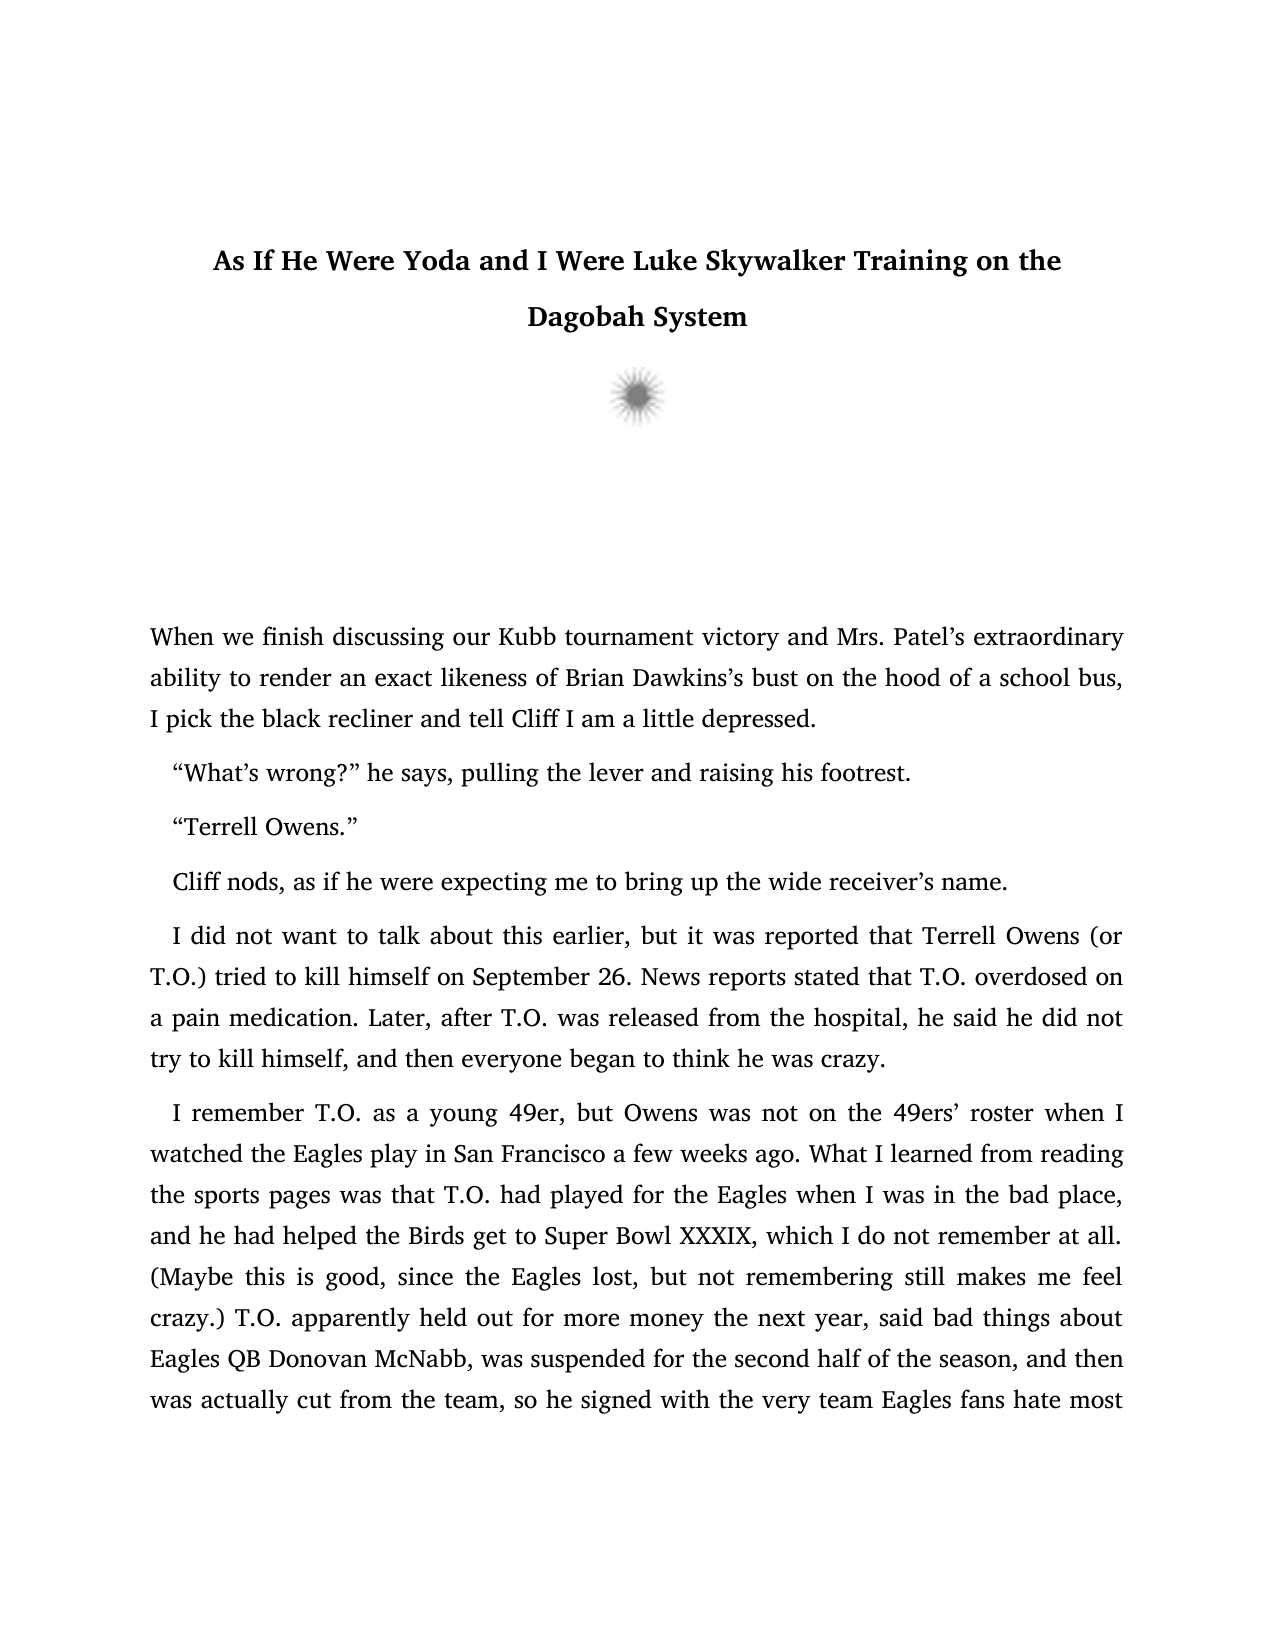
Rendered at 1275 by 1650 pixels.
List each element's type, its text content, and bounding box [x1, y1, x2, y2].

text “What’s wrong?” he says, pulling the lever and raising his footrest. [150, 752, 1125, 793]
text Cliff nods, as if he were expecting me to bring up the wide receiver’s name. [150, 860, 1125, 901]
text I did not want to talk about this earlier, but it was reported that Terrell Owens (or T.O.) tried to kill himself on September 26. News reports stated that T.O. overdosed on a pain medication. Later, after T.O. was released from the hospital, he said he did not try to kill himself, and then everyone began to think he was crazy. [150, 914, 1125, 1078]
text When we finish discussing our Kubb tournament victory and Mrs. Patel’s extraordinary ability to render an exact likeness of Brian Dawkins’s bust on the hood of a school bus, I pick the black recliner and tell Cliff I am a little depressed. [150, 616, 1125, 738]
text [150, 1092, 1125, 1419]
picture [608, 367, 667, 427]
text As If He Were Yoda and I Were Luke Skywalker Training on the Dagobah System [150, 226, 1125, 339]
text “Terrell Owens.” [150, 806, 1125, 847]
